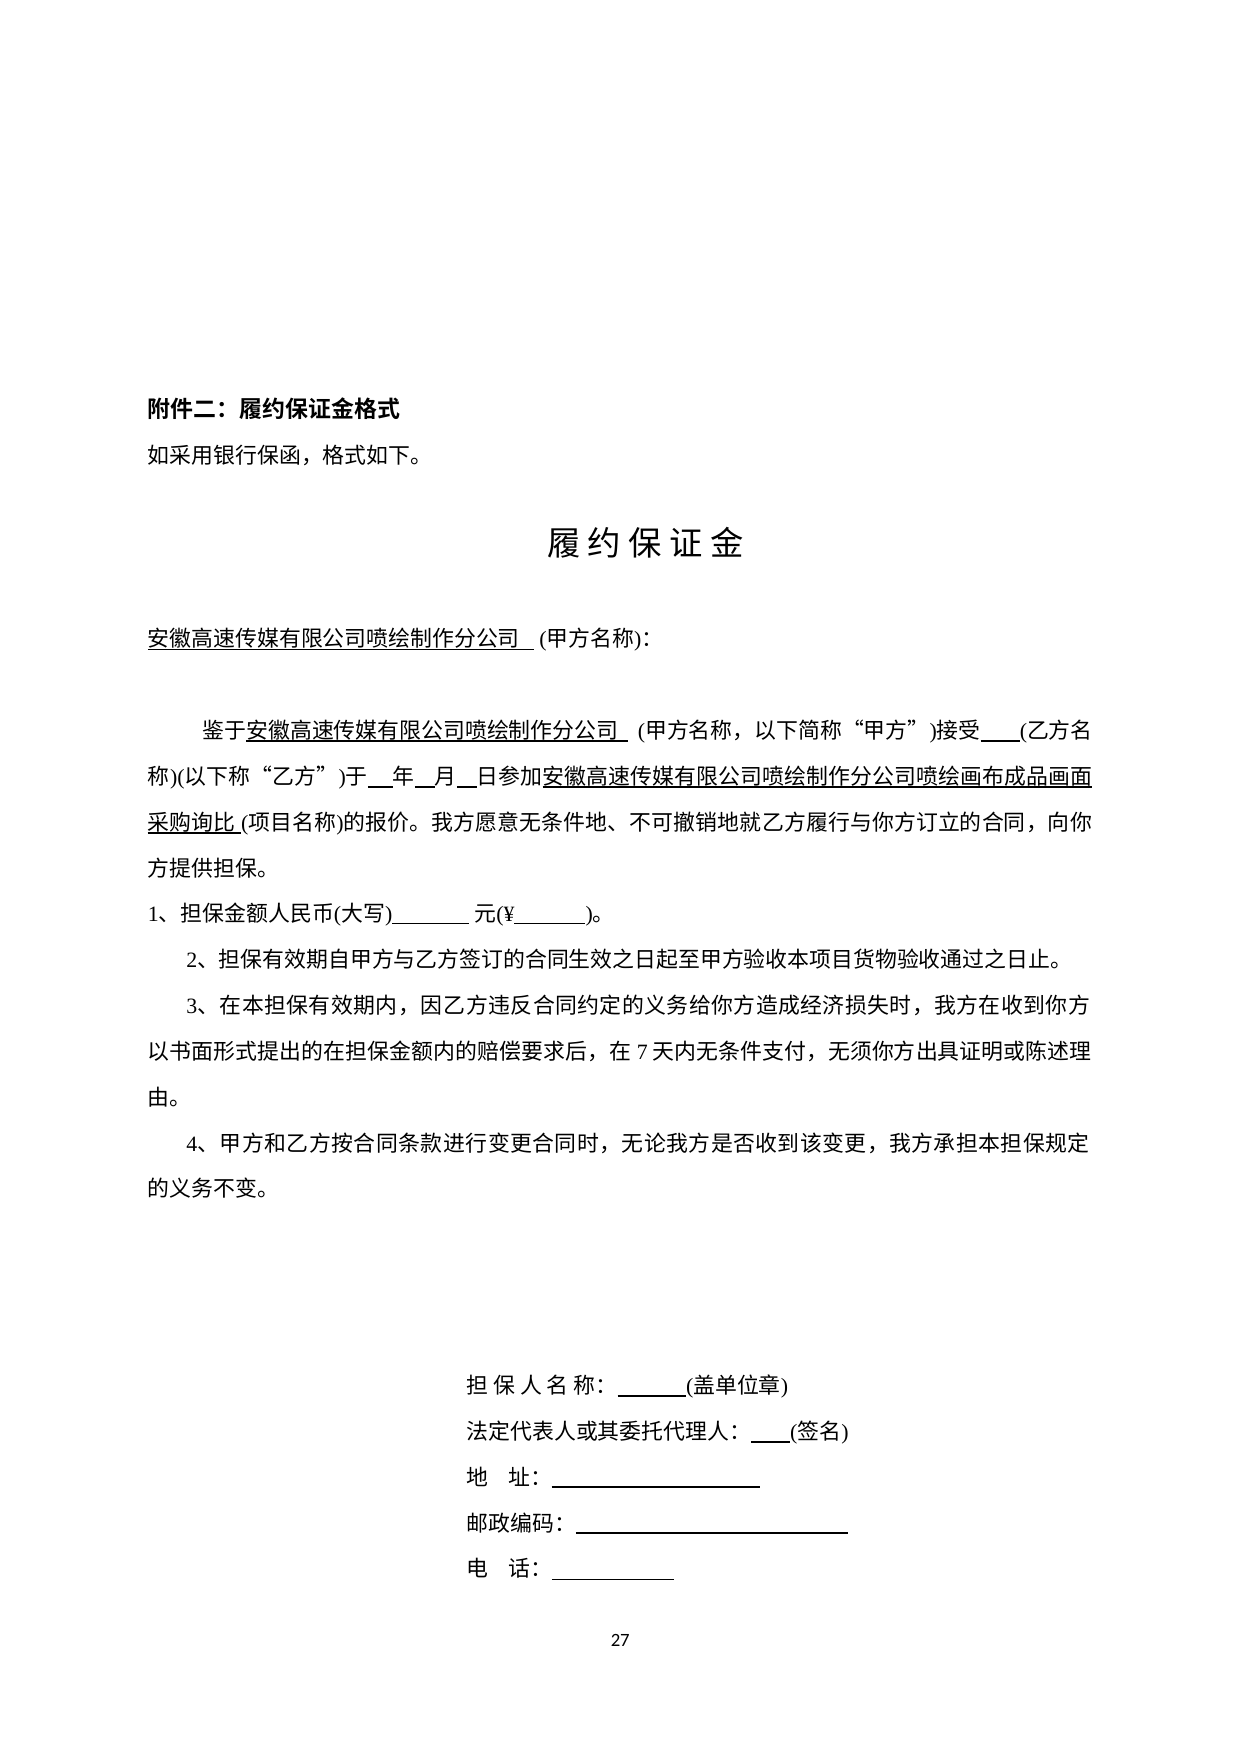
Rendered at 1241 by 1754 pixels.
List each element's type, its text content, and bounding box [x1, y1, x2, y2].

text 邮政编码： [148, 1494, 1092, 1540]
text 地 址： [148, 1448, 1092, 1494]
text 履 约 保 证 金 [148, 518, 1092, 564]
text 电 话： [148, 1540, 1092, 1586]
text 鉴于安徽高速传媒有限公司喷绘制作分公司 (甲方名称，以下简称“甲方”)接受 (乙方名称)(以下称“乙方”)于 年 月 日参加安徽高速传媒有限公司喷绘制作分公司喷绘画布成品画面采购询比 (项目名称)的报价。我方愿意无条件地、不可撤销地就乙方履行与你方订立的合同，向你方提供担保。 [148, 702, 1092, 885]
text 安徽高速传媒有限公司喷绘制作分公司 (甲方名称)： [148, 610, 1092, 656]
text 3、在本担保有效期内，因乙方违反合同约定的义务给你方造成经济损失时，我方在收到你方以书面形式提出的在担保金额内的赔偿要求后，在7天内无条件支付，无须你方出具证明或陈述理由。 [148, 977, 1092, 1114]
text 法定代表人或其委托代理人： (签名) [148, 1403, 1092, 1448]
list 1、担保金额人民币(大写) 元(¥ )。 [148, 885, 1092, 931]
list 附件二：履约保证金格式 [148, 381, 1092, 427]
text 4、甲方和乙方按合同条款进行变更合同时，无论我方是否收到该变更，我方承担本担保规定的义务不变。 [148, 1114, 1092, 1206]
text 担 保 人 名 称： (盖单位章) [148, 1357, 1092, 1403]
text 如采用银行保函，格式如下。 [148, 427, 1092, 473]
text 2、担保有效期自甲方与乙方签订的合同生效之日起至甲方验收本项目货物验收通过之日止。 [148, 931, 1092, 977]
